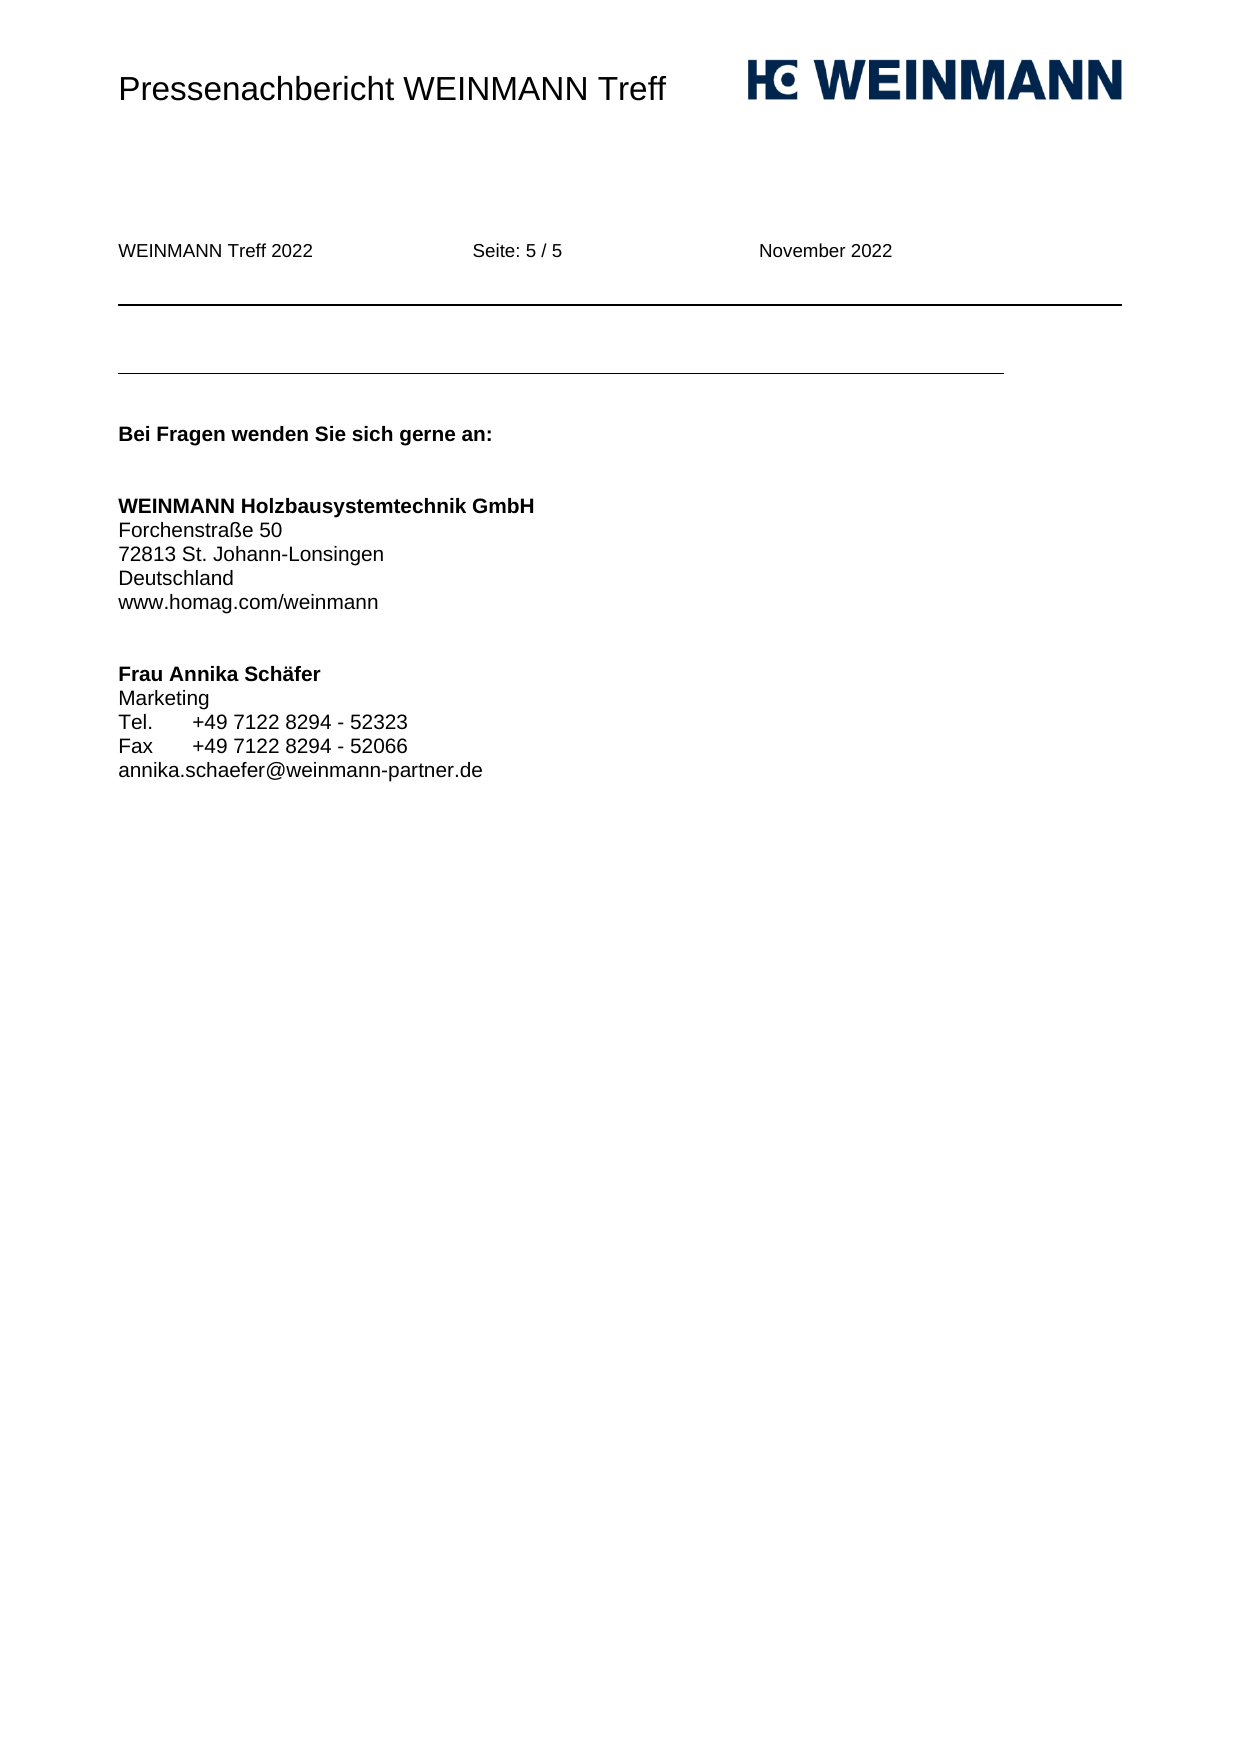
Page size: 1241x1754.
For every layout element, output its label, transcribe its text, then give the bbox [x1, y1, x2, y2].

subtitle 72813 St. Johann-Lonsingen [118, 542, 1004, 566]
subtitle Tel. +49 7122 8294 - 52323 [118, 710, 1004, 734]
subtitle www.homag.com/weinmann [118, 590, 1004, 614]
subtitle Bei Fragen wenden Sie sich gerne an: [118, 422, 1004, 446]
picture [746, 59, 1123, 101]
subtitle Deutschland [118, 566, 1004, 590]
subtitle Fax +49 7122 8294 - 52066 [118, 734, 1004, 758]
subtitle Frau Annika Schäfer [118, 662, 1004, 686]
subtitle Marketing [118, 686, 1004, 710]
subtitle Forchenstraße 50 [118, 518, 1004, 542]
subtitle WEINMANN Holzbausystemtechnik GmbH [118, 494, 1004, 518]
subtitle annika.schaefer@weinmann-partner.de [118, 758, 1004, 782]
